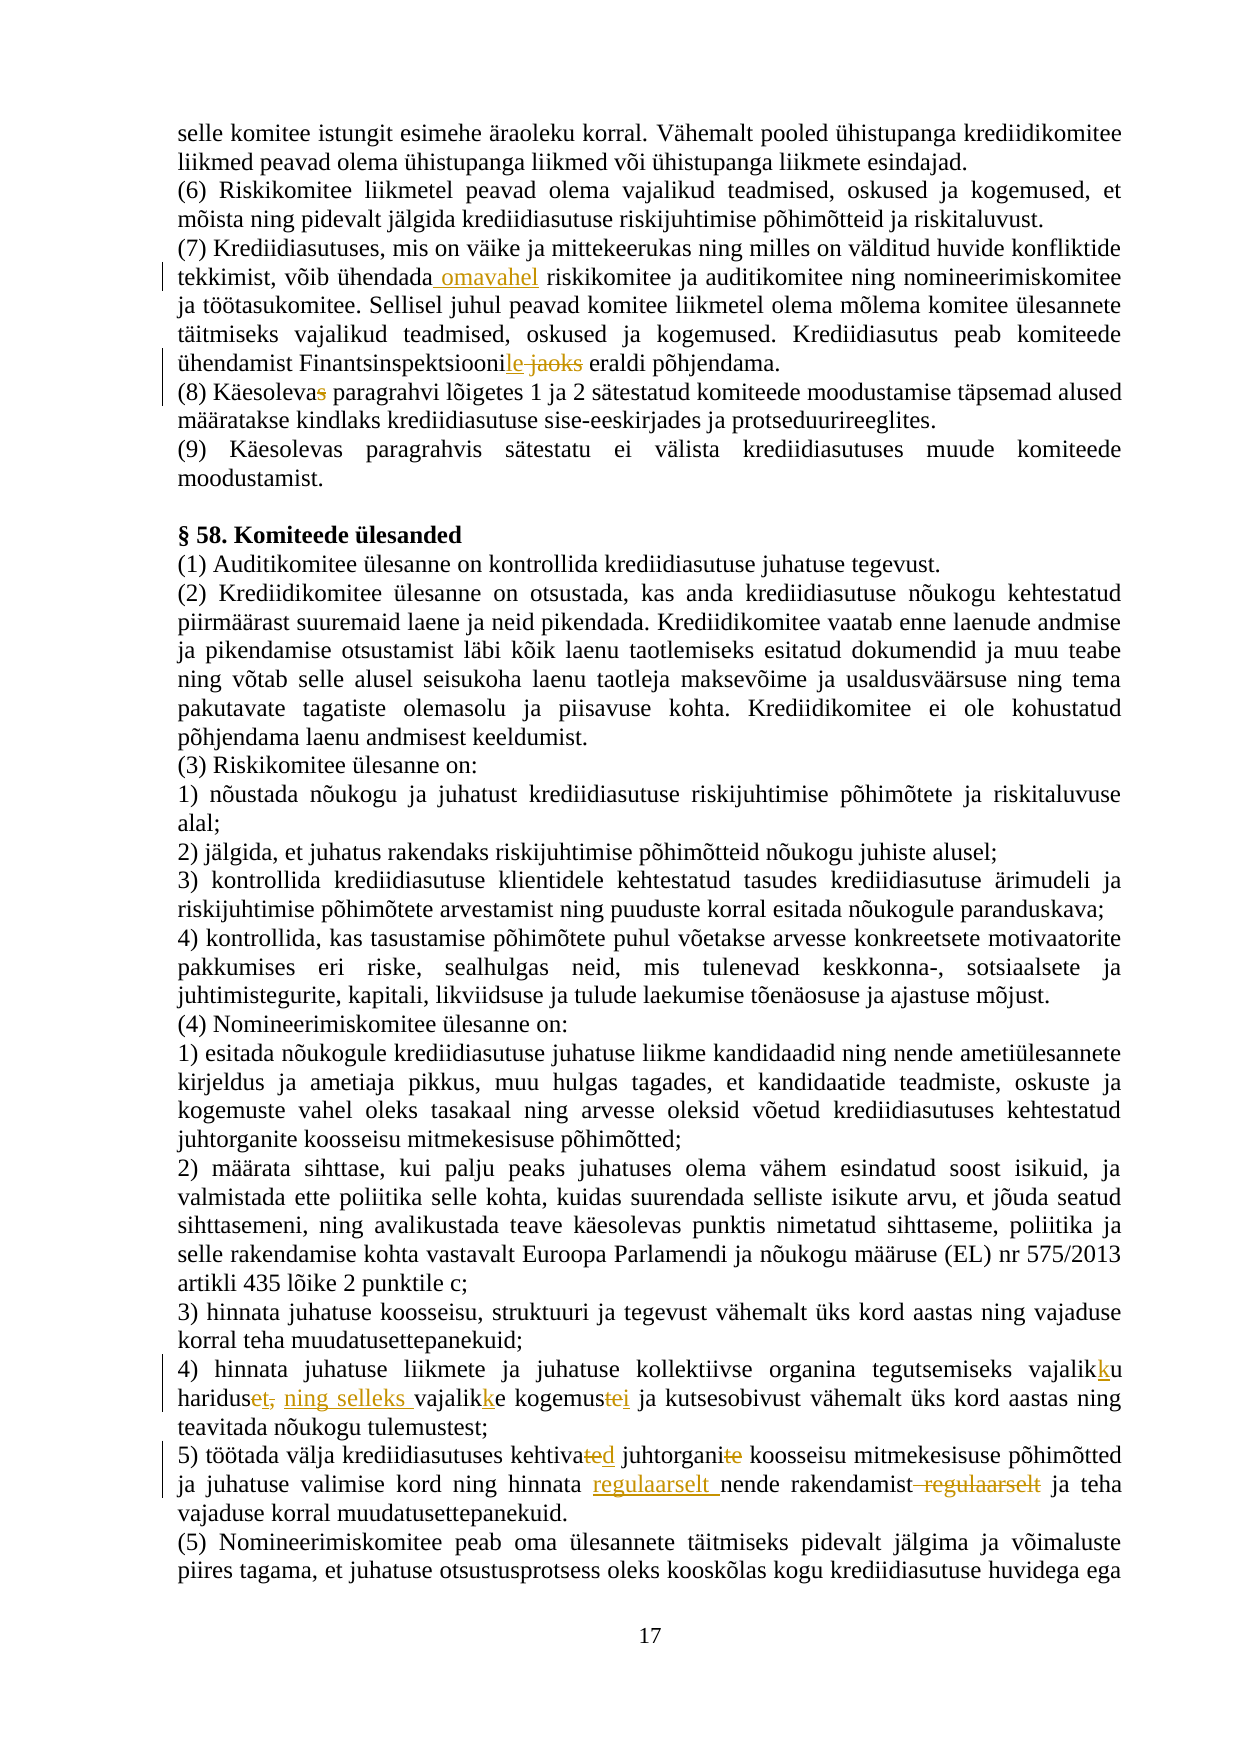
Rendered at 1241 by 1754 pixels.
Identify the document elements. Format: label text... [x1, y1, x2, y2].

text (6) Riskikomitee liikmetel peavad olema vajalikud teadmised, oskused ja kogemused, et mõista ning pidevalt jälgida krediidiasutuse riskijuhtimise põhimõtteid ja riskitaluvust. [177, 176, 1122, 233]
text § 58. Komiteede ülesanded [177, 521, 1122, 549]
text (4) Nomineerimiskomitee ülesanne on: [177, 1009, 1122, 1038]
text 1) nõustada nõukogu ja juhatust krediidiasutuse riskijuhtimise põhimõtete ja riskitaluvuse alal; [177, 779, 1122, 837]
text 4) hinnata juhatuse liikmete ja juhatuse kollektiivse organina tegutsemiseks vajaliku haridus vajalike kogemus ja kutsesobivust vähemalt üks kord aastas ning teavitada nõukogu tulemustest; [177, 1354, 1122, 1441]
text (7) Krediidiasutuses, mis on väike ja mittekeerukas ning milles on välditud huvide konfliktide tekkimist, võib ühendada riskikomitee ja auditikomitee ning nomineerimiskomitee ja töötasukomitee. Sellisel juhul peavad komitee liikmetel olema mõlema komitee ülesannete täitmiseks vajalikud teadmised, oskused ja kogemused. Krediidiasutus peab komiteede ühendamist Finantsinspektsiooni eraldi põhjendama. [177, 233, 1122, 377]
text (8) Käesoleva paragrahvi lõigetes 1 ja 2 sätestatud komiteede moodustamise täpsemad alused määratakse kindlaks krediidiasutuse sise-eeskirjades ja protseduurireeglites. [177, 377, 1122, 434]
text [177, 118, 1122, 176]
text (9) Käesolevas paragrahvis sätestatu ei välista krediidiasutuses muude komiteede moodustamist. [177, 434, 1122, 492]
text 4) kontrollida, kas tasustamise põhimõtete puhul võetakse arvesse konkreetsete motivaatorite pakkumises eri riske, sealhulgas neid, mis tulenevad keskkonna-, sotsiaalsete ja juhtimistegurite, kapitali, likviidsuse ja tulude laekumise tõenäosuse ja ajastuse mõjust. [177, 923, 1122, 1009]
text 2) jälgida, et juhatus rakendaks riskijuhtimise põhimõtteid nõukogu juhiste alusel; [177, 837, 1122, 866]
text (1) Auditikomitee ülesanne on kontrollida krediidiasutuse juhatuse tegevust. [177, 549, 1122, 578]
text 1) esitada nõukogule krediidiasutuse juhatuse liikme kandidaadid ning nende ametiülesannete kirjeldus ja ametiaja pikkus, muu hulgas tagades, et kandidaatide teadmiste, oskuste ja kogemuste vahel oleks tasakaal ning arvesse oleksid võetud krediidiasutuses kehtestatud juhtorganite koosseisu mitmekesisuse põhimõtted; [177, 1038, 1122, 1153]
text (2) Krediidikomitee ülesanne on otsustada, kas anda krediidiasutuse nõukogu kehtestatud piirmäärast suuremaid laene ja neid pikendada. Krediidikomitee vaatab enne laenude andmise ja pikendamise otsustamist läbi kõik laenu taotlemiseks esitatud dokumendid ja muu teabe ning võtab selle alusel seisukoha laenu taotleja maksevõime ja usaldusväärsuse ning tema pakutavate tagatiste olemasolu ja piisavuse kohta. Krediidikomitee ei ole kohustatud põhjendama laenu andmisest keeldumist. [177, 578, 1122, 751]
text 2) määrata sihttase, kui palju peaks juhatuses olema vähem esindatud soost isikuid, ja valmistada ette poliitika selle kohta, kuidas suurendada selliste isikute arvu, et jõuda seatud sihttasemeni, ning avalikustada teave käesolevas punktis nimetatud sihttaseme, poliitika ja selle rakendamise kohta vastavalt Euroopa Parlamendi ja nõukogu määruse (EL) nr 575/2013 artikli 435 lõike 2 punktile c; [177, 1153, 1122, 1297]
text 5) töötada välja krediidiasutuses kehtiva juhtorgani koosseisu mitmekesisuse põhimõtted ja juhatuse valimise kord ning hinnata nende rakendamist ja teha vajaduse korral muudatusettepanekuid. [177, 1441, 1122, 1527]
text 3) kontrollida krediidiasutuse klientidele kehtestatud tasudes krediidiasutuse ärimudeli ja riskijuhtimise põhimõtete arvestamist ning puuduste korral esitada nõukogule paranduskava; [177, 866, 1122, 923]
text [177, 1527, 1122, 1584]
text 3) hinnata juhatuse koosseisu, struktuuri ja tegevust vähemalt üks kord aastas ning vajaduse korral teha muudatusettepanekuid; [177, 1297, 1122, 1354]
text (3) Riskikomitee ülesanne on: [177, 751, 1122, 779]
